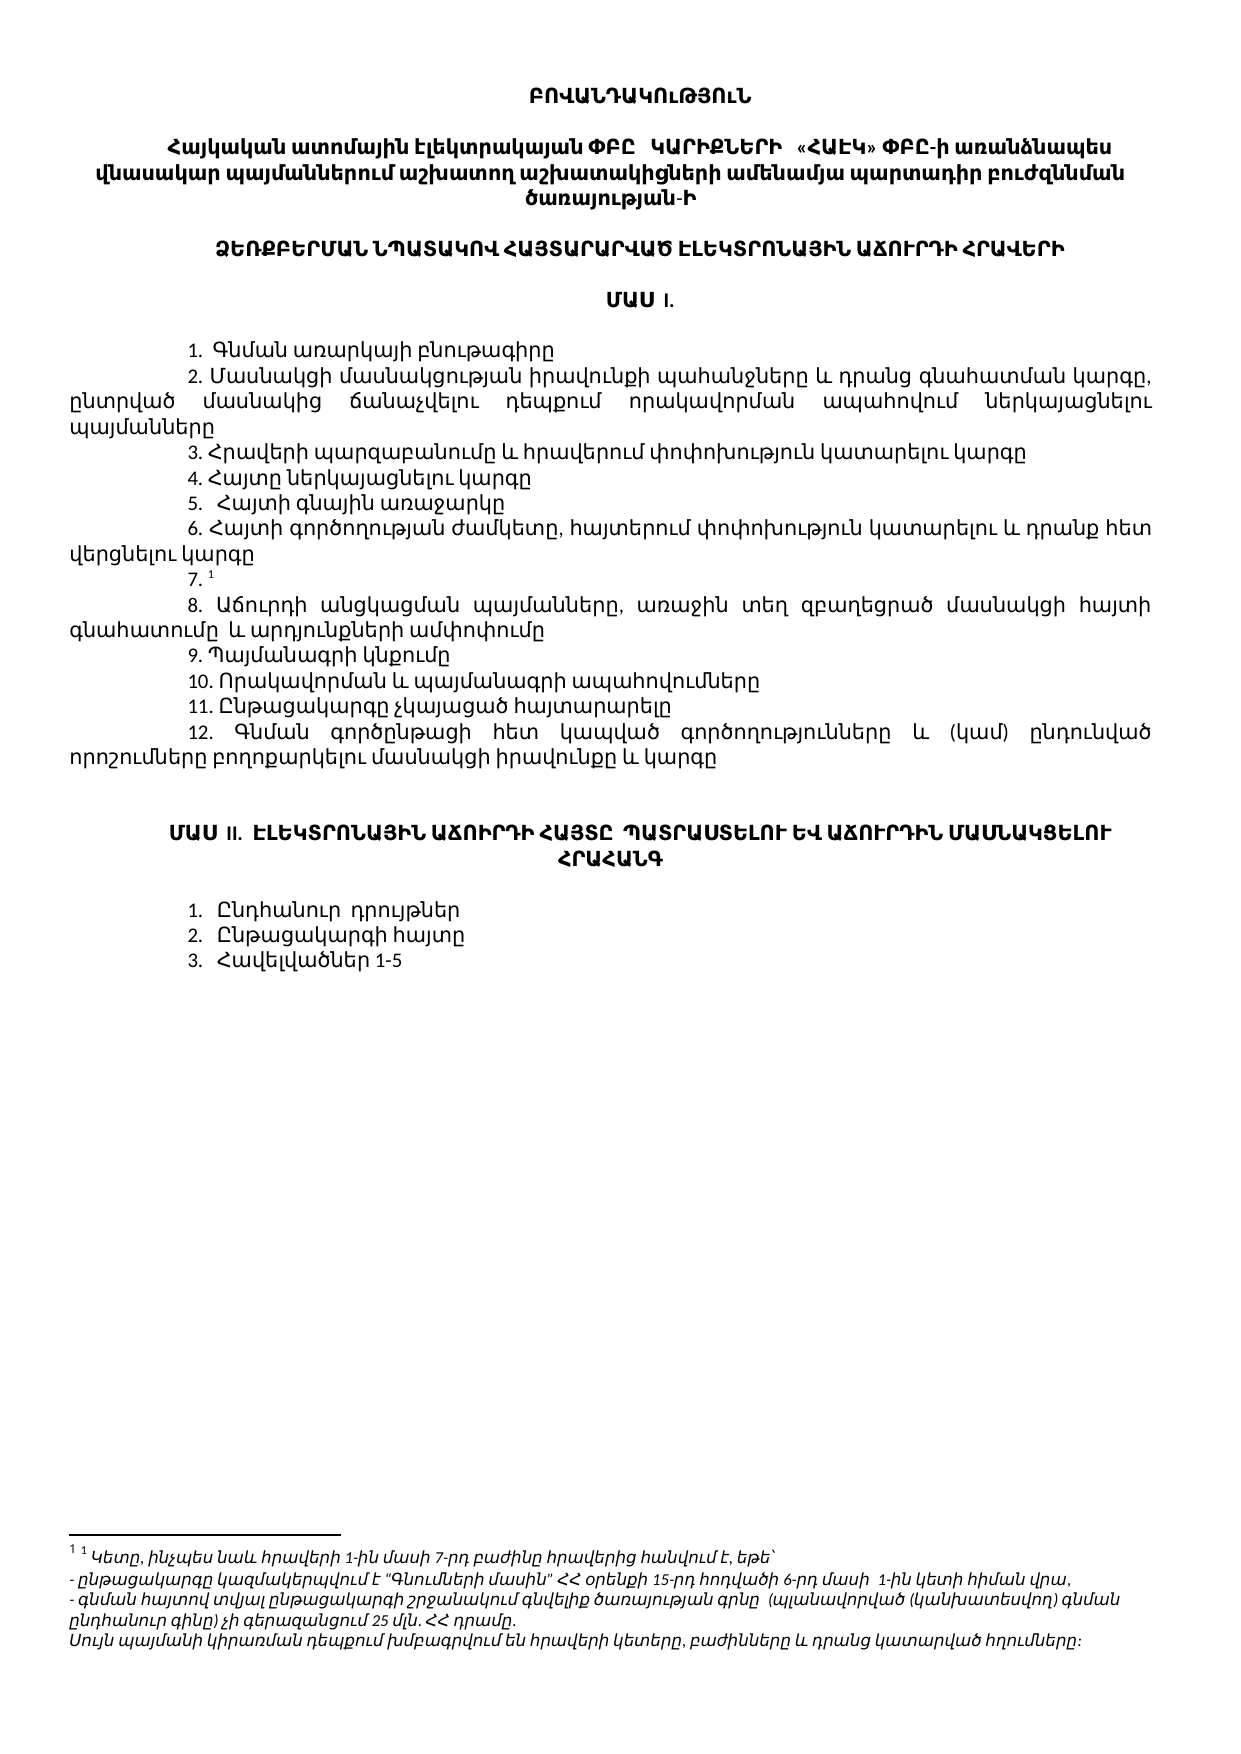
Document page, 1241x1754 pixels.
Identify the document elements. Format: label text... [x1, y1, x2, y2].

text 7. [69, 566, 1152, 592]
text 10. Որակավորման և պայմանագրի ապահովումները [69, 668, 1152, 693]
text 2. Մասնակցի մասնակցության իրավունքի պահանջները և դրանց գնահատման կարգը, ընտրված մասնակից ճանաչվելու դեպքում որակավորման ապահովում ներկայացնելու պայմանները [69, 363, 1152, 439]
text 11. Ընթացակարգը չկայացած հայտարարելը [69, 693, 1152, 719]
text 8. Աճուրդի անցկացման պայմանները, առաջին տեղ զբաղեցրած մասնակցի հայտի գնահատումը և արդյունքների ամփոփումը [69, 592, 1152, 643]
text 4. Հայտը ներկայացնելու կարգը [69, 465, 1152, 490]
text 2. Ընթացակարգի հայտը [69, 922, 1152, 948]
text ՄԱՍ I. [69, 287, 1152, 312]
text ԲՈՎԱՆԴԱԿՈւԹՅՈւՆ [69, 83, 1152, 109]
text 5. Հայտի գնային առաջարկը [69, 490, 1152, 516]
text 6. Հայտի գործողության ժամկետը, հայտերում փոփոխություն կատարելու և դրանք հետ վերցնելու կարգը [69, 516, 1152, 566]
text 12. Գնման գործընթացի հետ կապված գործողությունները և (կամ) ընդունված որոշումները բողոքարկելու մասնակցի իրավունքը և կարգը [69, 719, 1152, 770]
text 1. Գնման առարկայի բնութագիրը [69, 338, 1152, 363]
text 3. Հավելվածներ 1-5 [69, 948, 1152, 973]
text ՁԵՌՔԲԵՐՄԱՆ ՆՊԱՏԱԿՈՎ ՀԱՅՏԱՐԱՐՎԱԾ ԷԼԵԿՏՐՈՆԱՅԻՆ ԱՃՈՒՐԴԻ ՀՐԱՎԵՐԻ [69, 236, 1152, 261]
text Հայկական ատոմային էլեկտրակայան ՓԲԸ ԿԱՐԻՔՆԵՐԻ «ՀԱԷԿ» ՓԲԸ-ի առանձնապես վնասակար պայմաններում աշխատող աշխատակիցների ամենամյա պարտադիր բուժզննման ծառայության-Ի [69, 134, 1152, 211]
text 1. Ընդհանուր դրույթներ [69, 897, 1152, 922]
text 3. Հրավերի պարզաբանումը և հրավերում փոփոխություն կատարելու կարգը [69, 439, 1152, 465]
text ՄԱՍ II. ԷԼԵԿՏՐՈՆԱՅԻՆ ԱՃՈԻՐԴԻ ՀԱՅՏԸ ՊԱՏՐԱՍՏԵԼՈՒ ԵՎ ԱՃՈՒՐԴԻՆ ՄԱՍՆԱԿՑԵԼՈՒ ՀՐԱՀԱՆԳ [69, 821, 1152, 871]
text 9. Պայմանագրի կնքումը [69, 643, 1152, 668]
